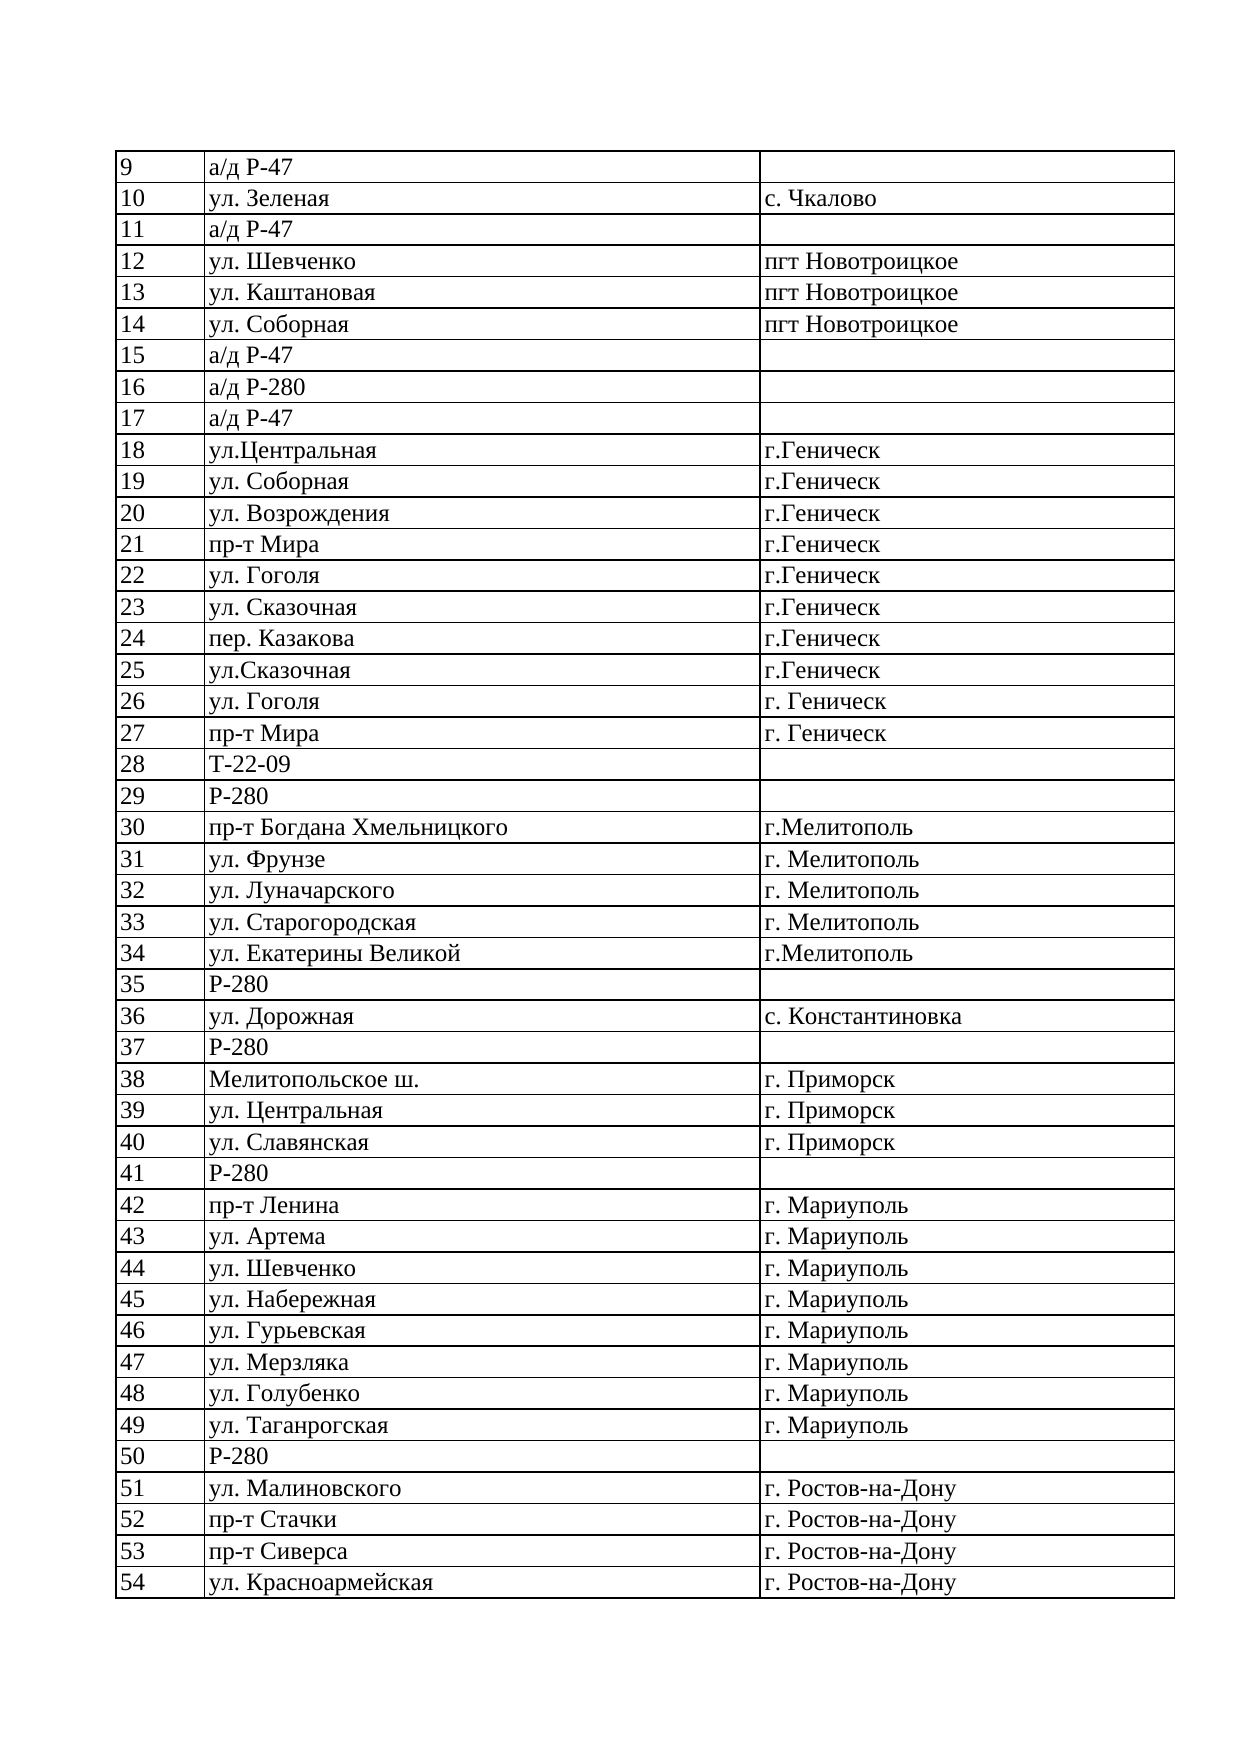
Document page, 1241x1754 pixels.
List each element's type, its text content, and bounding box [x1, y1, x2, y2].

table_cell ул. Екатерины Великой [205, 938, 759, 968]
table_cell г. Мариуполь [761, 1378, 1174, 1408]
table_cell 26 [117, 686, 204, 716]
table_cell [761, 781, 1174, 811]
table_cell Мелитопольское ш. [205, 1064, 759, 1094]
table_cell 21 [117, 529, 204, 559]
table_cell ул.Сказочная [205, 655, 759, 685]
table_cell а/д Р-47 [205, 403, 759, 433]
table_cell г. Приморск [761, 1064, 1174, 1094]
table_cell [761, 749, 1174, 779]
table_cell г. Геническ [761, 718, 1174, 748]
table_cell 24 [117, 623, 204, 653]
table_cell г.Геническ [761, 466, 1174, 496]
table_cell пер. Казакова [205, 623, 759, 653]
table_cell Р-280 [205, 1158, 759, 1188]
table_cell 33 [117, 907, 204, 936]
table_cell 37 [117, 1032, 204, 1062]
table_cell г. Ростов-на-Дону [761, 1536, 1174, 1566]
table_cell пр-т Стачки [205, 1504, 759, 1534]
table_cell 39 [117, 1095, 204, 1125]
table_cell 15 [117, 340, 204, 370]
table_cell 30 [117, 812, 204, 842]
table_cell г.Геническ [761, 498, 1174, 527]
table_cell г. Приморск [761, 1095, 1174, 1125]
table_cell г. Мелитополь [761, 907, 1174, 936]
table_cell г. Мариуполь [761, 1347, 1174, 1377]
table_cell г.Мелитополь [761, 938, 1174, 968]
table_cell ул. Артема [205, 1221, 759, 1251]
table_cell 12 [117, 246, 204, 276]
table_cell 31 [117, 844, 204, 873]
table_cell 47 [117, 1347, 204, 1377]
table_cell ул. Гоголя [205, 561, 759, 590]
table_cell ул. Набережная [205, 1284, 759, 1314]
table_cell [761, 215, 1174, 244]
table_cell г.Геническ [761, 529, 1174, 559]
table_cell г. Ростов-на-Дону [761, 1567, 1174, 1597]
table_cell г. Мариуполь [761, 1221, 1174, 1251]
table_cell пгт Новотроицкое [761, 246, 1174, 276]
table_cell 22 [117, 561, 204, 590]
table_cell с. Константиновка [761, 1001, 1174, 1031]
table_cell ул. Шевченко [205, 1253, 759, 1282]
table_cell ул. Шевченко [205, 246, 759, 276]
table_cell г.Мелитополь [761, 812, 1174, 842]
table_cell 10 [117, 183, 204, 213]
table_cell ул. Сказочная [205, 592, 759, 622]
table_cell г. Мелитополь [761, 875, 1174, 905]
table_cell Р-280 [205, 781, 759, 811]
table_cell 34 [117, 938, 204, 968]
table_cell 49 [117, 1410, 204, 1440]
table_cell г.Геническ [761, 655, 1174, 685]
table_cell г.Геническ [761, 623, 1174, 653]
table_cell ул. Красноармейская [205, 1567, 759, 1597]
table_cell 23 [117, 592, 204, 622]
table_cell ул. Дорожная [205, 1001, 759, 1031]
table_cell 17 [117, 403, 204, 433]
table_cell [761, 372, 1174, 402]
table_cell пр-т Сиверса [205, 1536, 759, 1566]
table_cell 11 [117, 215, 204, 244]
table_cell а/д Р-47 [205, 340, 759, 370]
table_cell г. Геническ [761, 686, 1174, 716]
table_cell 45 [117, 1284, 204, 1314]
table_cell ул. Славянская [205, 1127, 759, 1157]
table_cell 16 [117, 372, 204, 402]
table_cell ул. Возрождения [205, 498, 759, 527]
table_cell 32 [117, 875, 204, 905]
table_cell 54 [117, 1567, 204, 1597]
table_cell 53 [117, 1536, 204, 1566]
table_cell пгт Новотроицкое [761, 309, 1174, 339]
table_cell 25 [117, 655, 204, 685]
table_cell 27 [117, 718, 204, 748]
table_cell пр-т Ленина [205, 1190, 759, 1219]
table_cell г. Приморск [761, 1127, 1174, 1157]
table_cell 28 [117, 749, 204, 779]
table_cell 50 [117, 1441, 204, 1471]
table_cell [761, 152, 1174, 181]
table_cell пгт Новотроицкое [761, 277, 1174, 307]
table_cell ул. Гурьевская [205, 1316, 759, 1345]
table_cell 52 [117, 1504, 204, 1534]
table_cell г.Геническ [761, 592, 1174, 622]
table_cell г.Геническ [761, 435, 1174, 464]
table_cell г.Геническ [761, 561, 1174, 590]
table_cell ул. Старогородская [205, 907, 759, 936]
table_cell 29 [117, 781, 204, 811]
table_cell ул. Соборная [205, 466, 759, 496]
table_cell 51 [117, 1473, 204, 1503]
table_cell а/д Р-47 [205, 152, 759, 181]
table_cell ул.Центральная [205, 435, 759, 464]
table_cell Т-22-09 [205, 749, 759, 779]
table_cell [761, 1441, 1174, 1471]
table_cell 18 [117, 435, 204, 464]
table_cell ул. Фрунзе [205, 844, 759, 873]
table_cell пр-т Мира [205, 529, 759, 559]
table_cell г. Мариуполь [761, 1410, 1174, 1440]
table_cell а/д Р-47 [205, 215, 759, 244]
table_cell [761, 970, 1174, 999]
table_cell 9 [117, 152, 204, 181]
table_cell 20 [117, 498, 204, 527]
table_cell [761, 340, 1174, 370]
table_cell ул. Мерзляка [205, 1347, 759, 1377]
table_cell г. Мариуполь [761, 1316, 1174, 1345]
table_cell ул. Центральная [205, 1095, 759, 1125]
table_cell г. Мариуполь [761, 1190, 1174, 1219]
table_cell г. Мариуполь [761, 1253, 1174, 1282]
table_cell г. Ростов-на-Дону [761, 1473, 1174, 1503]
table_cell Р-280 [205, 970, 759, 999]
table_cell г. Мелитополь [761, 844, 1174, 873]
table_cell 35 [117, 970, 204, 999]
table_cell ул. Таганрогская [205, 1410, 759, 1440]
table_cell [761, 403, 1174, 433]
table_cell 38 [117, 1064, 204, 1094]
table_cell пр-т Мира [205, 718, 759, 748]
table_cell г. Ростов-на-Дону [761, 1504, 1174, 1534]
table_cell 43 [117, 1221, 204, 1251]
table_cell 41 [117, 1158, 204, 1188]
table_cell [761, 1158, 1174, 1188]
table_cell 44 [117, 1253, 204, 1282]
table_cell [761, 1032, 1174, 1062]
table_cell 19 [117, 466, 204, 496]
table_cell 40 [117, 1127, 204, 1157]
table_cell Р-280 [205, 1032, 759, 1062]
table_cell 13 [117, 277, 204, 307]
table_cell ул. Зеленая [205, 183, 759, 213]
table_cell ул. Соборная [205, 309, 759, 339]
table_cell 36 [117, 1001, 204, 1031]
table_cell а/д Р-280 [205, 372, 759, 402]
table_cell ул. Голубенко [205, 1378, 759, 1408]
table_cell г. Мариуполь [761, 1284, 1174, 1314]
table_cell ул. Каштановая [205, 277, 759, 307]
table_cell Р-280 [205, 1441, 759, 1471]
table_cell с. Чкалово [761, 183, 1174, 213]
table_cell ул. Малиновского [205, 1473, 759, 1503]
table_cell 48 [117, 1378, 204, 1408]
table_cell 46 [117, 1316, 204, 1345]
table_cell ул. Луначарского [205, 875, 759, 905]
table_cell 14 [117, 309, 204, 339]
table_cell ул. Гоголя [205, 686, 759, 716]
table_cell 42 [117, 1190, 204, 1219]
table_cell пр-т Богдана Хмельницкого [205, 812, 759, 842]
